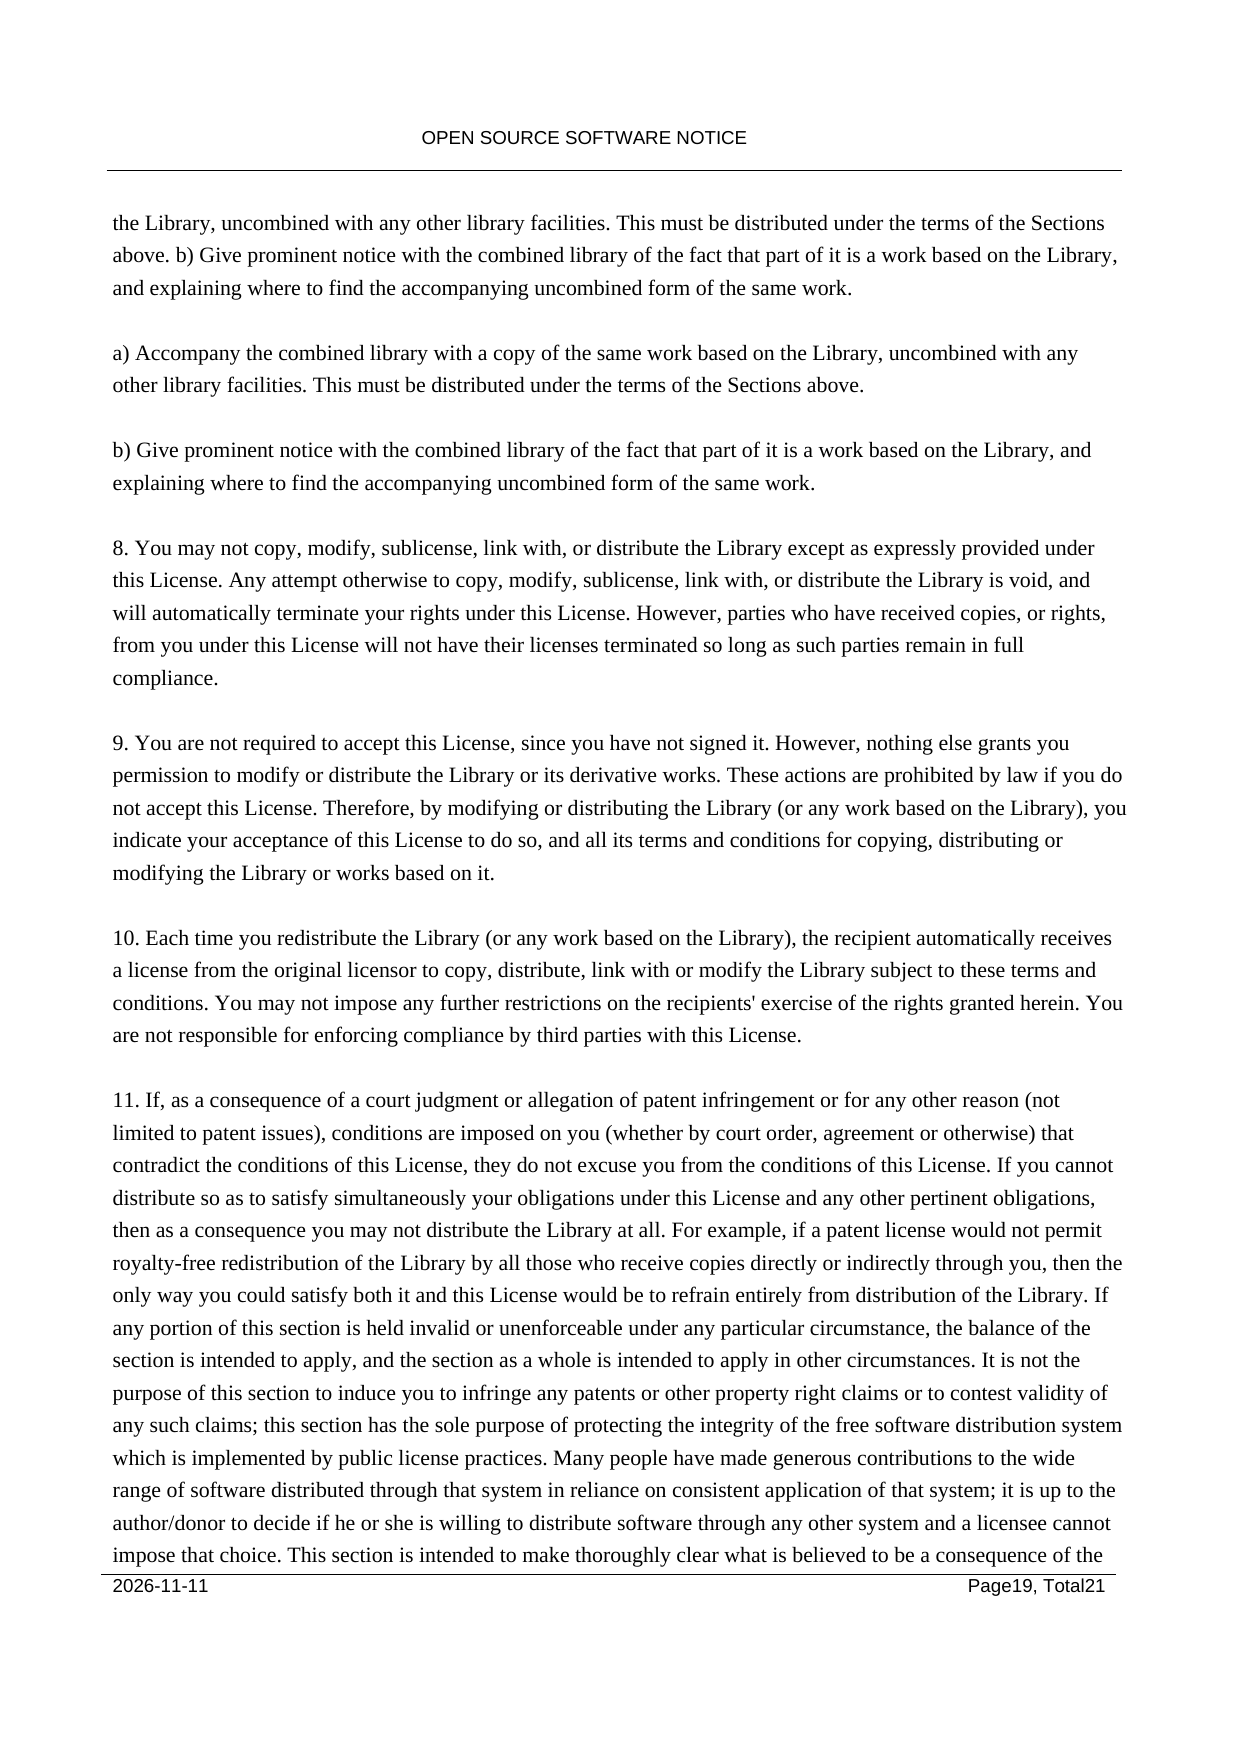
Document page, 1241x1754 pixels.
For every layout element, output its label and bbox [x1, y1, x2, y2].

text [112, 206, 1128, 1571]
